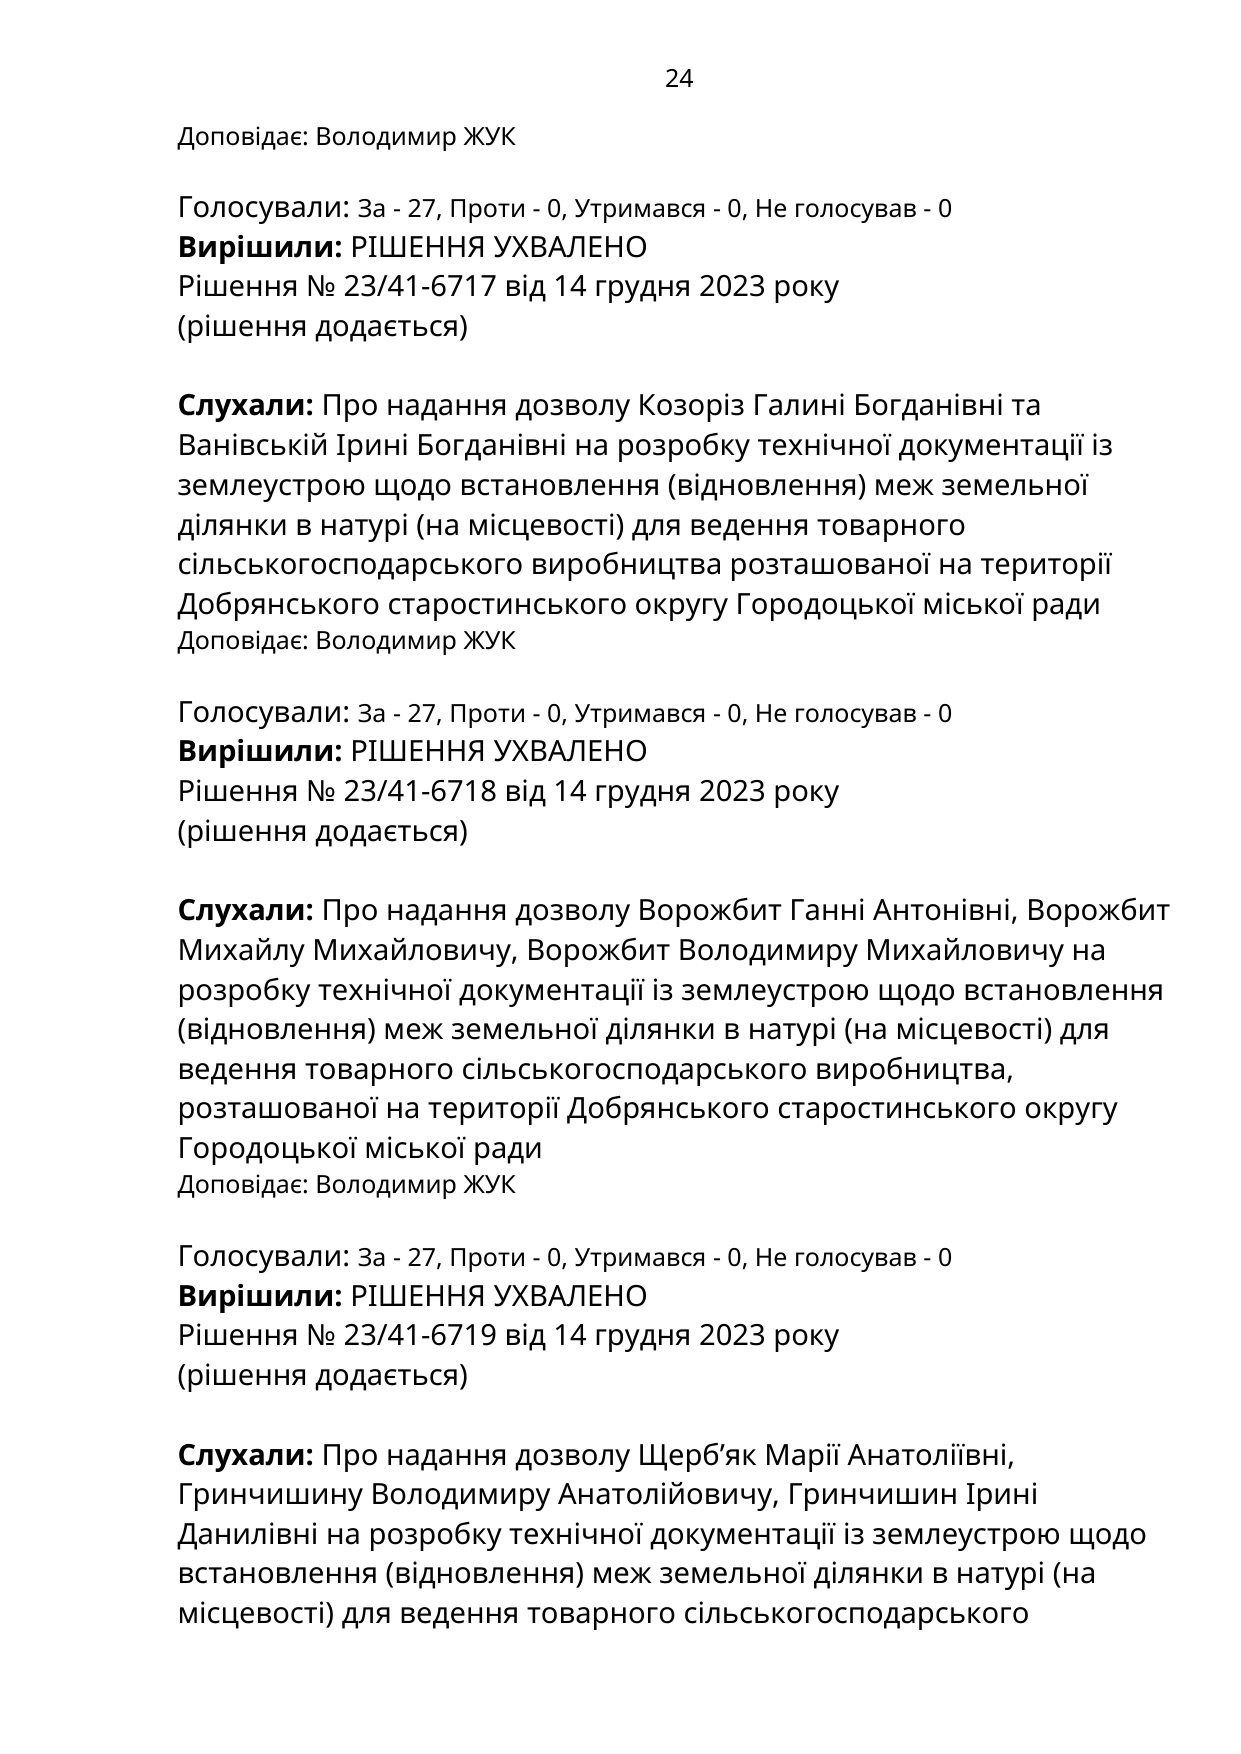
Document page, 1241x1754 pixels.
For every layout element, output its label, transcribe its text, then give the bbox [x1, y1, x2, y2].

text Вирішили: РІШЕННЯ УХВАЛЕНО [177, 731, 1181, 770]
text Доповідає: Володимир ЖУК [177, 623, 1181, 657]
text (рішення додається) [177, 1354, 1181, 1394]
text Вирішили: РІШЕННЯ УХВАЛЕНО [177, 226, 1181, 266]
text (рішення додається) [177, 810, 1181, 850]
text Рішення № 23/41-6719 від 14 грудня 2023 року [177, 1315, 1181, 1354]
text Доповідає: Володимир ЖУК [177, 118, 1181, 152]
text Голосували: За - 27, Проти - 0, Утримався - 0, Не голосував - 0 [177, 186, 1181, 226]
text Слухали: Про надання дозволу Козоріз Галині Богданівні та Ванівській Ірині Богданівні на розробку технічної документації із землеустрою щодо встановлення (відновлення) меж земельної ділянки в натурі (на місцевості) для ведення товарного сільськогосподарського виробництва розташованої на території Добрянського старостинського округу Городоцької міської ради [177, 385, 1181, 623]
text Рішення № 23/41-6718 від 14 грудня 2023 року [177, 770, 1181, 810]
text Вирішили: РІШЕННЯ УХВАЛЕНО [177, 1275, 1181, 1315]
text (рішення додається) [177, 305, 1181, 345]
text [177, 1434, 1181, 1632]
text Голосували: За - 27, Проти - 0, Утримався - 0, Не голосував - 0 [177, 691, 1181, 731]
text Слухали: Про надання дозволу Ворожбит Ганні Антонівні, Ворожбит Михайлу Михайловичу, Ворожбит Володимиру Михайловичу на розробку технічної документації із землеустрою щодо встановлення (відновлення) меж земельної ділянки в натурі (на місцевості) для ведення товарного сільськогосподарського виробництва, розташованої на території Добрянського старостинського округу Городоцької міської ради [177, 889, 1181, 1167]
text Голосували: За - 27, Проти - 0, Утримався - 0, Не голосував - 0 [177, 1235, 1181, 1275]
text Доповідає: Володимир ЖУК [177, 1167, 1181, 1201]
text Рішення № 23/41-6717 від 14 грудня 2023 року [177, 266, 1181, 305]
